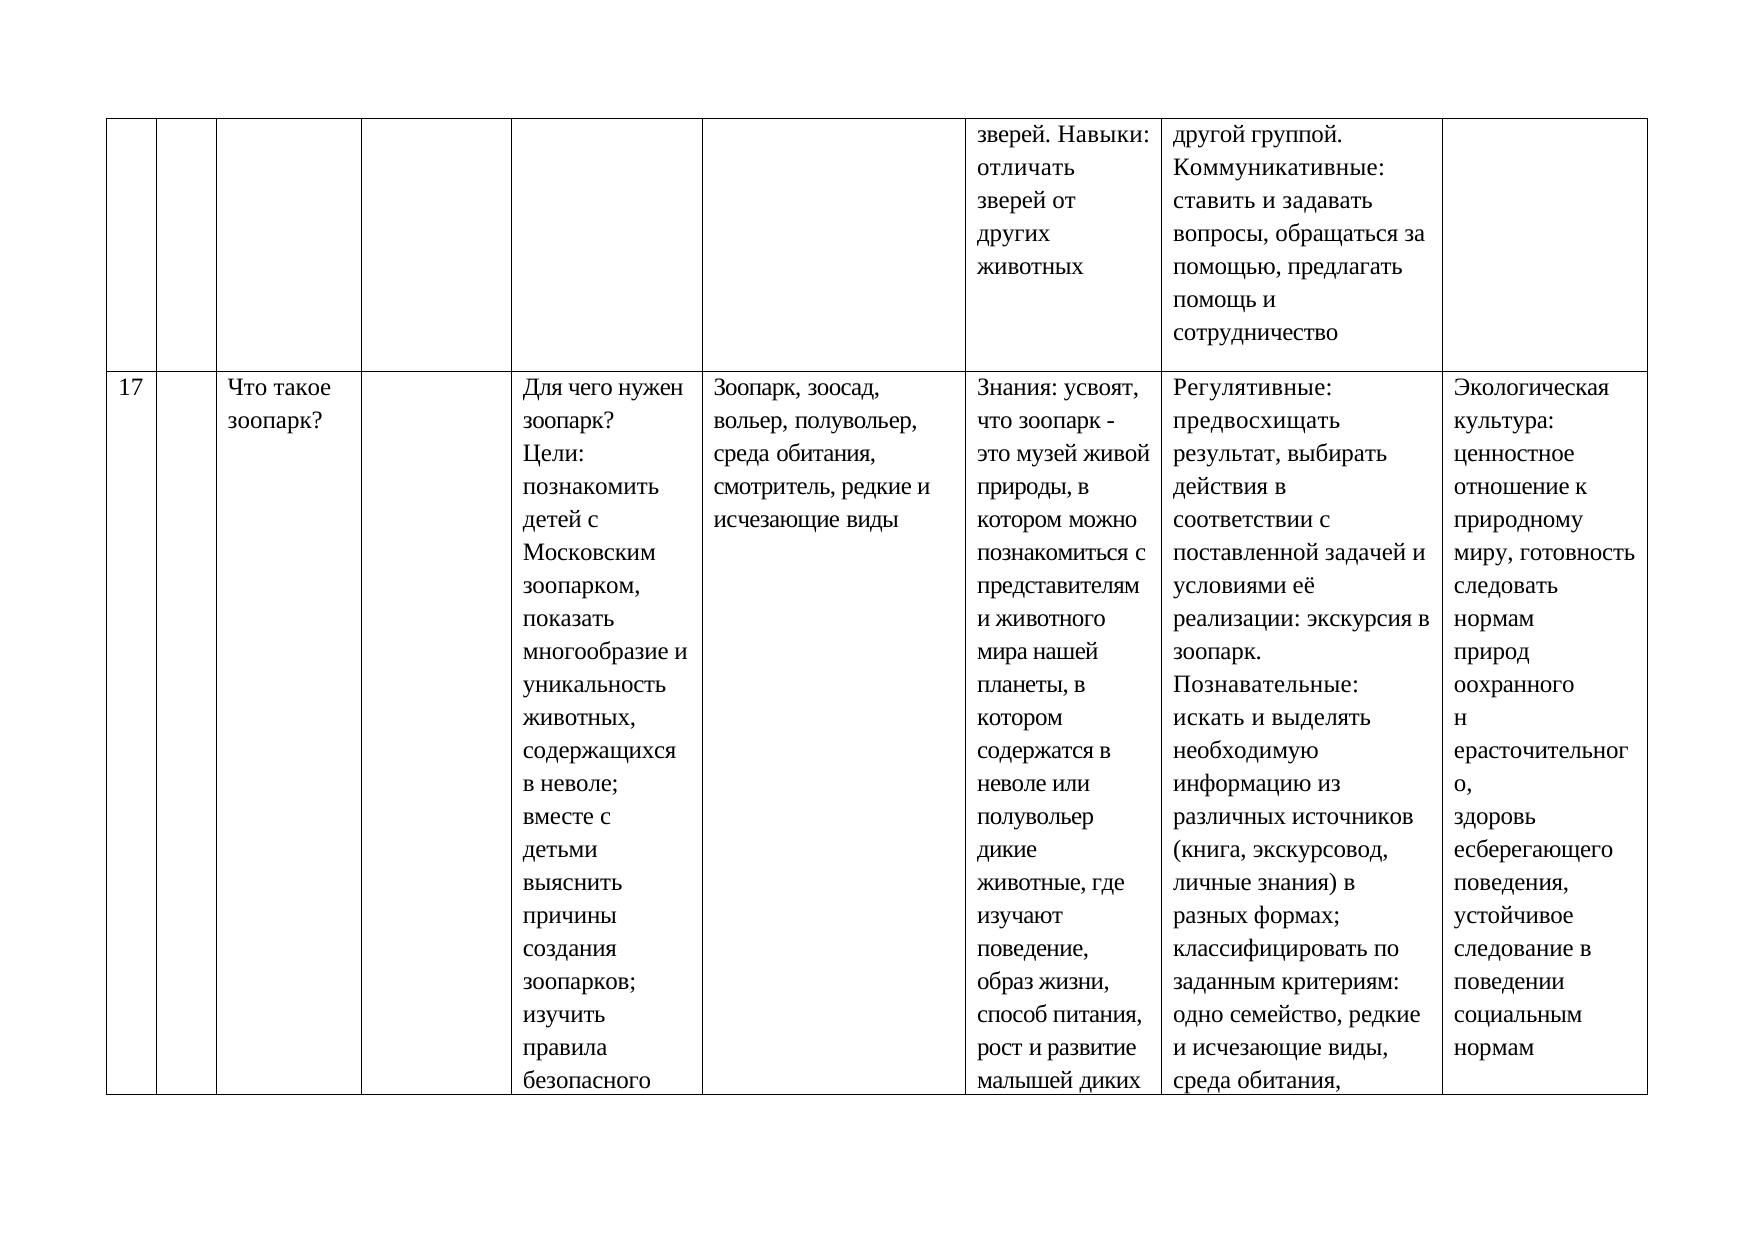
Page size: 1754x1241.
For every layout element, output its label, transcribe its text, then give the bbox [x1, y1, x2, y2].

table_cell Что такое зоопарк? [217, 372, 361, 1094]
table_cell [362, 372, 511, 1094]
table_cell 17 [107, 372, 156, 1094]
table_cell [1162, 119, 1442, 371]
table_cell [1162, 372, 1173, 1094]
table_cell [157, 372, 216, 1094]
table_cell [1443, 372, 1647, 1094]
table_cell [966, 119, 1161, 371]
table_cell [362, 119, 511, 371]
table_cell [217, 119, 361, 371]
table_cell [1443, 119, 1647, 371]
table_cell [703, 119, 965, 371]
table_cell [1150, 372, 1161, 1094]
table_cell [157, 119, 216, 371]
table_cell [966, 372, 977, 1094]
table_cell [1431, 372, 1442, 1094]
table_cell 16 [107, 119, 156, 371]
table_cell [703, 372, 965, 1094]
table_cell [512, 119, 702, 371]
